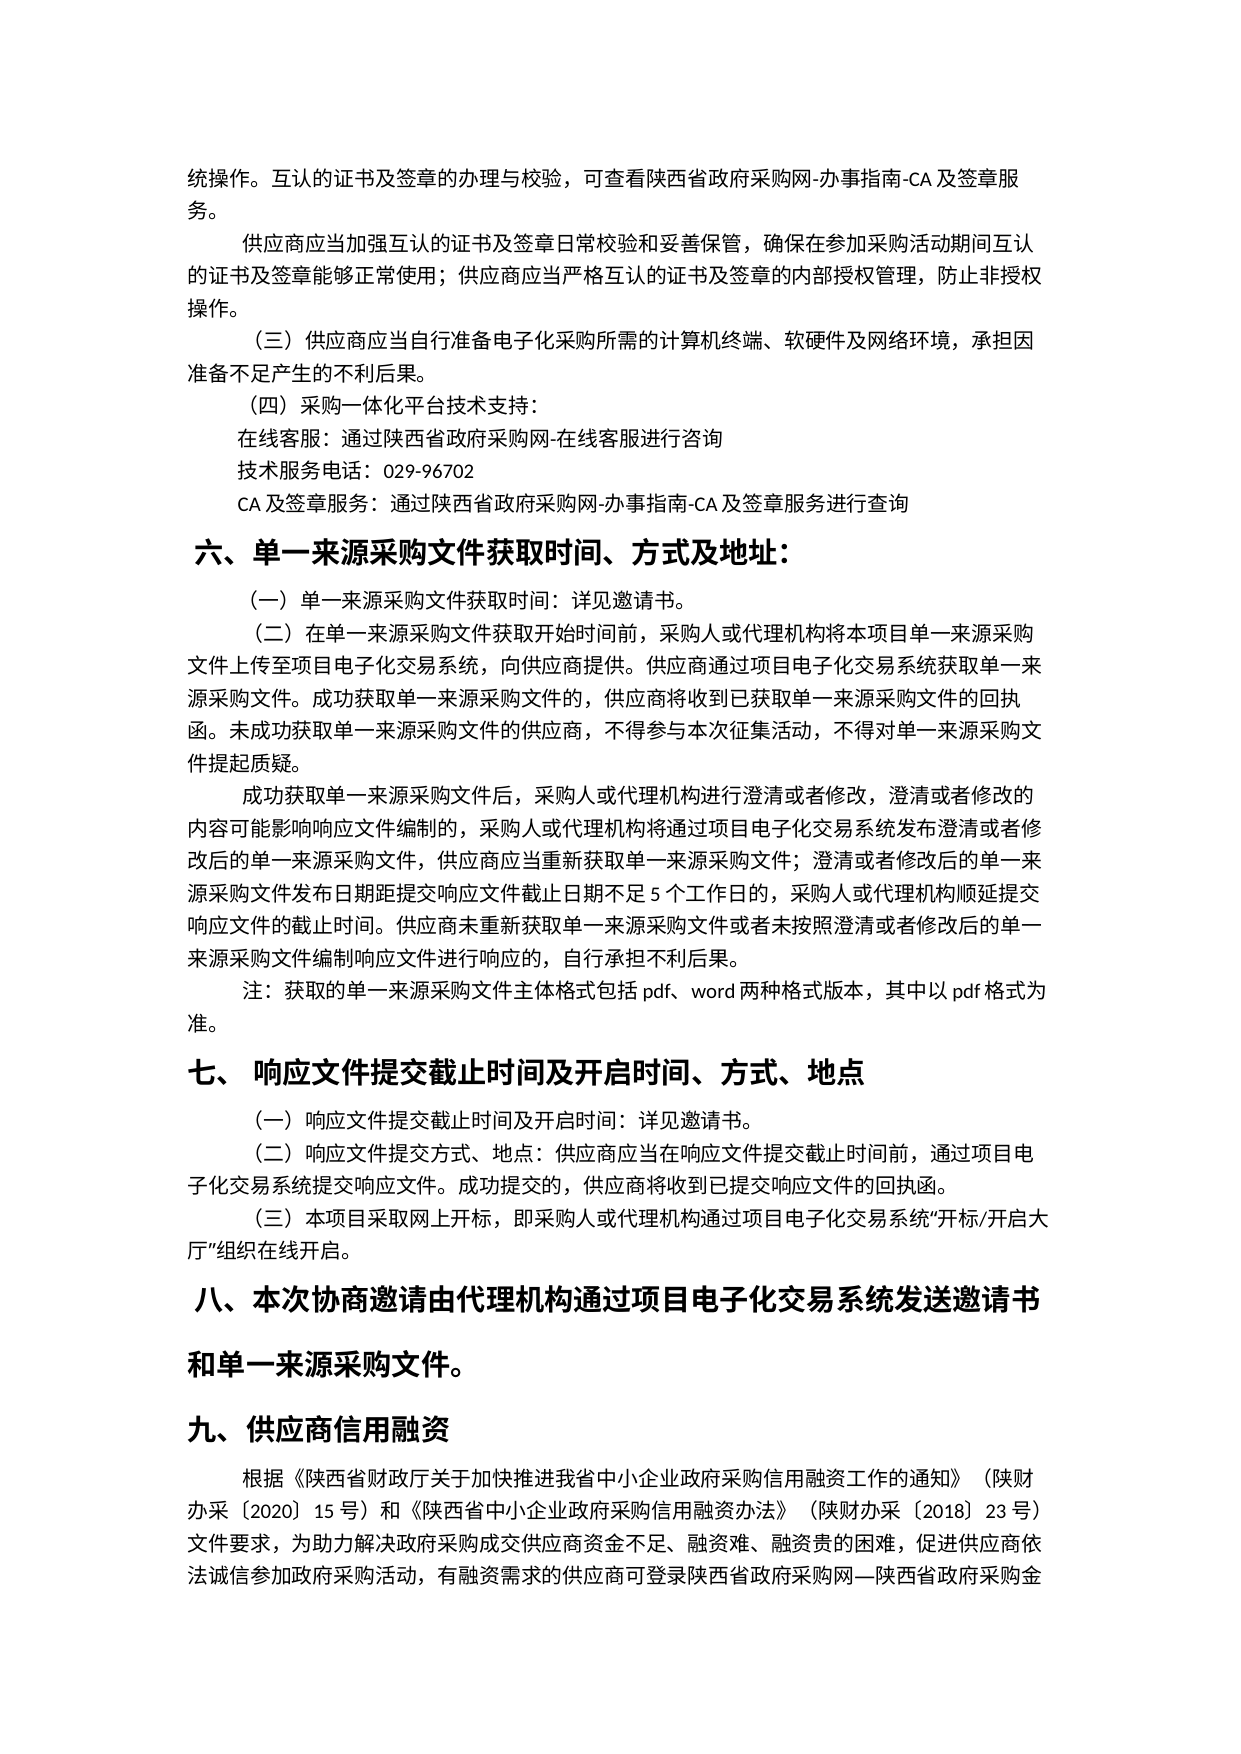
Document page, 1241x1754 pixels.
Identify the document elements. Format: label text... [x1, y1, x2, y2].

text 供应商应当加强互认的证书及签章日常校验和妥善保管，确保在参加采购活动期间互认的证书及签章能够正常使用；供应商应当严格互认的证书及签章的内部授权管理，防止非授权操作。 [187, 227, 1053, 324]
text 八、本次协商邀请由代理机构通过项目电子化交易系统发送邀请书和单一来源采购文件。 [187, 1267, 1053, 1397]
text （三）本项目采取网上开标，即采购人或代理机构通过项目电子化交易系统“开标/开启大厅”组织在线开启。 [187, 1202, 1053, 1267]
text （一）单一来源采购文件获取时间：详见邀请书。 [187, 584, 1053, 617]
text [187, 1462, 1053, 1592]
text CA及签章服务：通过陕西省政府采购网-办事指南-CA及签章服务进行查询 [187, 487, 1053, 519]
text 在线客服：通过陕西省政府采购网-在线客服进行咨询 [187, 422, 1053, 454]
text （四）采购一体化平台技术支持： [187, 389, 1053, 422]
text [187, 162, 1053, 227]
text （一）响应文件提交截止时间及开启时间：详见邀请书。 [187, 1104, 1053, 1137]
text 六、单一来源采购文件获取时间、方式及地址： [187, 519, 1053, 584]
text （二）响应文件提交方式、地点：供应商应当在响应文件提交截止时间前，通过项目电子化交易系统提交响应文件。成功提交的，供应商将收到已提交响应文件的回执函。 [187, 1137, 1053, 1202]
text 七、 响应文件提交截止时间及开启时间、方式、地点 [187, 1039, 1053, 1104]
text 技术服务电话：029-96702 [187, 454, 1053, 487]
text 成功获取单一来源采购文件后，采购人或代理机构进行澄清或者修改，澄清或者修改的内容可能影响响应文件编制的，采购人或代理机构将通过项目电子化交易系统发布澄清或者修改后的单一来源采购文件，供应商应当重新获取单一来源采购文件；澄清或者修改后的单一来源采购文件发布日期距提交响应文件截止日期不足5个工作日的，采购人或代理机构顺延提交响应文件的截止时间。供应商未重新获取单一来源采购文件或者未按照澄清或者修改后的单一来源采购文件编制响应文件进行响应的，自行承担不利后果。 [187, 779, 1053, 974]
text （三）供应商应当自行准备电子化采购所需的计算机终端、软硬件及网络环境，承担因准备不足产生的不利后果。 [187, 324, 1053, 389]
text 九、供应商信用融资 [187, 1397, 1053, 1462]
text 注：获取的单一来源采购文件主体格式包括pdf、word两种格式版本，其中以pdf格式为准。 [187, 974, 1053, 1039]
text （二）在单一来源采购文件获取开始时间前，采购人或代理机构将本项目单一来源采购文件上传至项目电子化交易系统，向供应商提供。供应商通过项目电子化交易系统获取单一来源采购文件。成功获取单一来源采购文件的，供应商将收到已获取单一来源采购文件的回执函。未成功获取单一来源采购文件的供应商，不得参与本次征集活动，不得对单一来源采购文件提起质疑。 [187, 617, 1053, 779]
